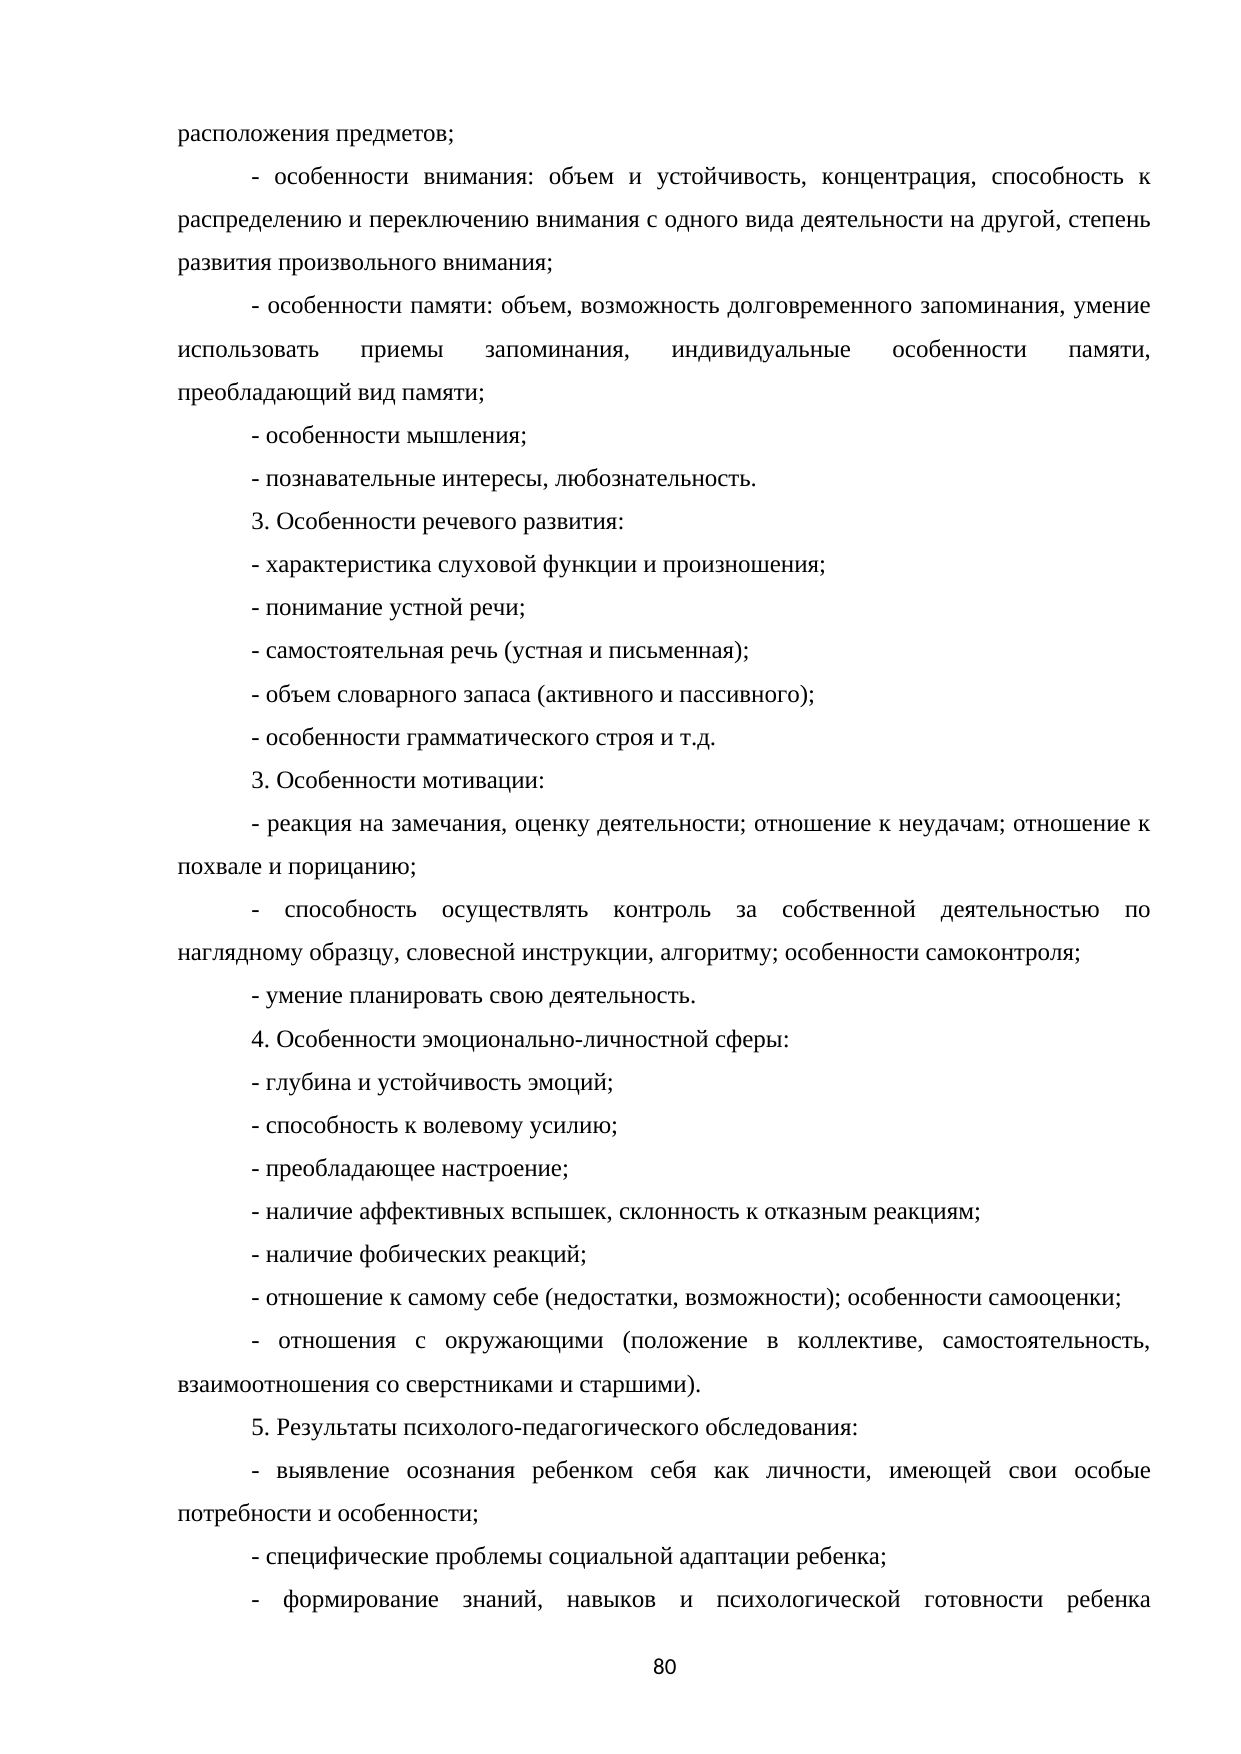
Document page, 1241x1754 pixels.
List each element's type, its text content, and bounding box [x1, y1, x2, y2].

text - умение планировать свою деятельность. [177, 981, 1152, 1009]
text - отношения с окружающими (положение в коллективе, самостоятельность, взаимоотношения со сверстниками и старшими). [177, 1326, 1152, 1397]
text - преобладающее настроение; [177, 1153, 1152, 1182]
text - способность к волевому усилию; [177, 1110, 1152, 1139]
text - специфические проблемы социальной адаптации ребенка; [177, 1541, 1152, 1570]
text 5. Результаты психолого-педагогического обследования: [177, 1412, 1152, 1441]
text - способность осуществлять контроль за собственной деятельностью по наглядному образцу, словесной инструкции, алгоритму; особенности самоконтроля; [177, 894, 1152, 966]
text - познавательные интересы, любознательность. [177, 463, 1152, 492]
text - особенности внимания: объем и устойчивость, концентрация, способность к распределению и переключению внимания с одного вида деятельности на другой, степень развития произвольного внимания; [177, 161, 1152, 276]
text - особенности грамматического строя и т.д. [177, 722, 1152, 751]
text - объем словарного запаса (активного и пассивного); [177, 679, 1152, 707]
text - самостоятельная речь (устная и письменная); [177, 636, 1152, 664]
text - наличие аффективных вспышек, склонность к отказным реакциям; [177, 1196, 1152, 1225]
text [177, 1584, 1152, 1613]
text - понимание устной речи; [177, 592, 1152, 621]
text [177, 118, 1152, 147]
text 4. Особенности эмоционально-личностной сферы: [177, 1024, 1152, 1052]
text - выявление осознания ребенком себя как личности, имеющей свои особые потребности и особенности; [177, 1455, 1152, 1527]
text - реакция на замечания, оценку деятельности; отношение к неудачам; отношение к похвале и порицанию; [177, 808, 1152, 880]
text 3. Особенности мотивации: [177, 765, 1152, 794]
text - особенности мышления; [177, 420, 1152, 449]
text - характеристика слуховой функции и произношения; [177, 549, 1152, 578]
text - особенности памяти: объем, возможность долговременного запоминания, умение использовать приемы запоминания, индивидуальные особенности памяти, преобладающий вид памяти; [177, 291, 1152, 406]
text 3. Особенности речевого развития: [177, 506, 1152, 535]
text - отношение к самому себе (недостатки, возможности); особенности самооценки; [177, 1282, 1152, 1311]
text - глубина и устойчивость эмоций; [177, 1067, 1152, 1096]
text - наличие фобических реакций; [177, 1239, 1152, 1268]
